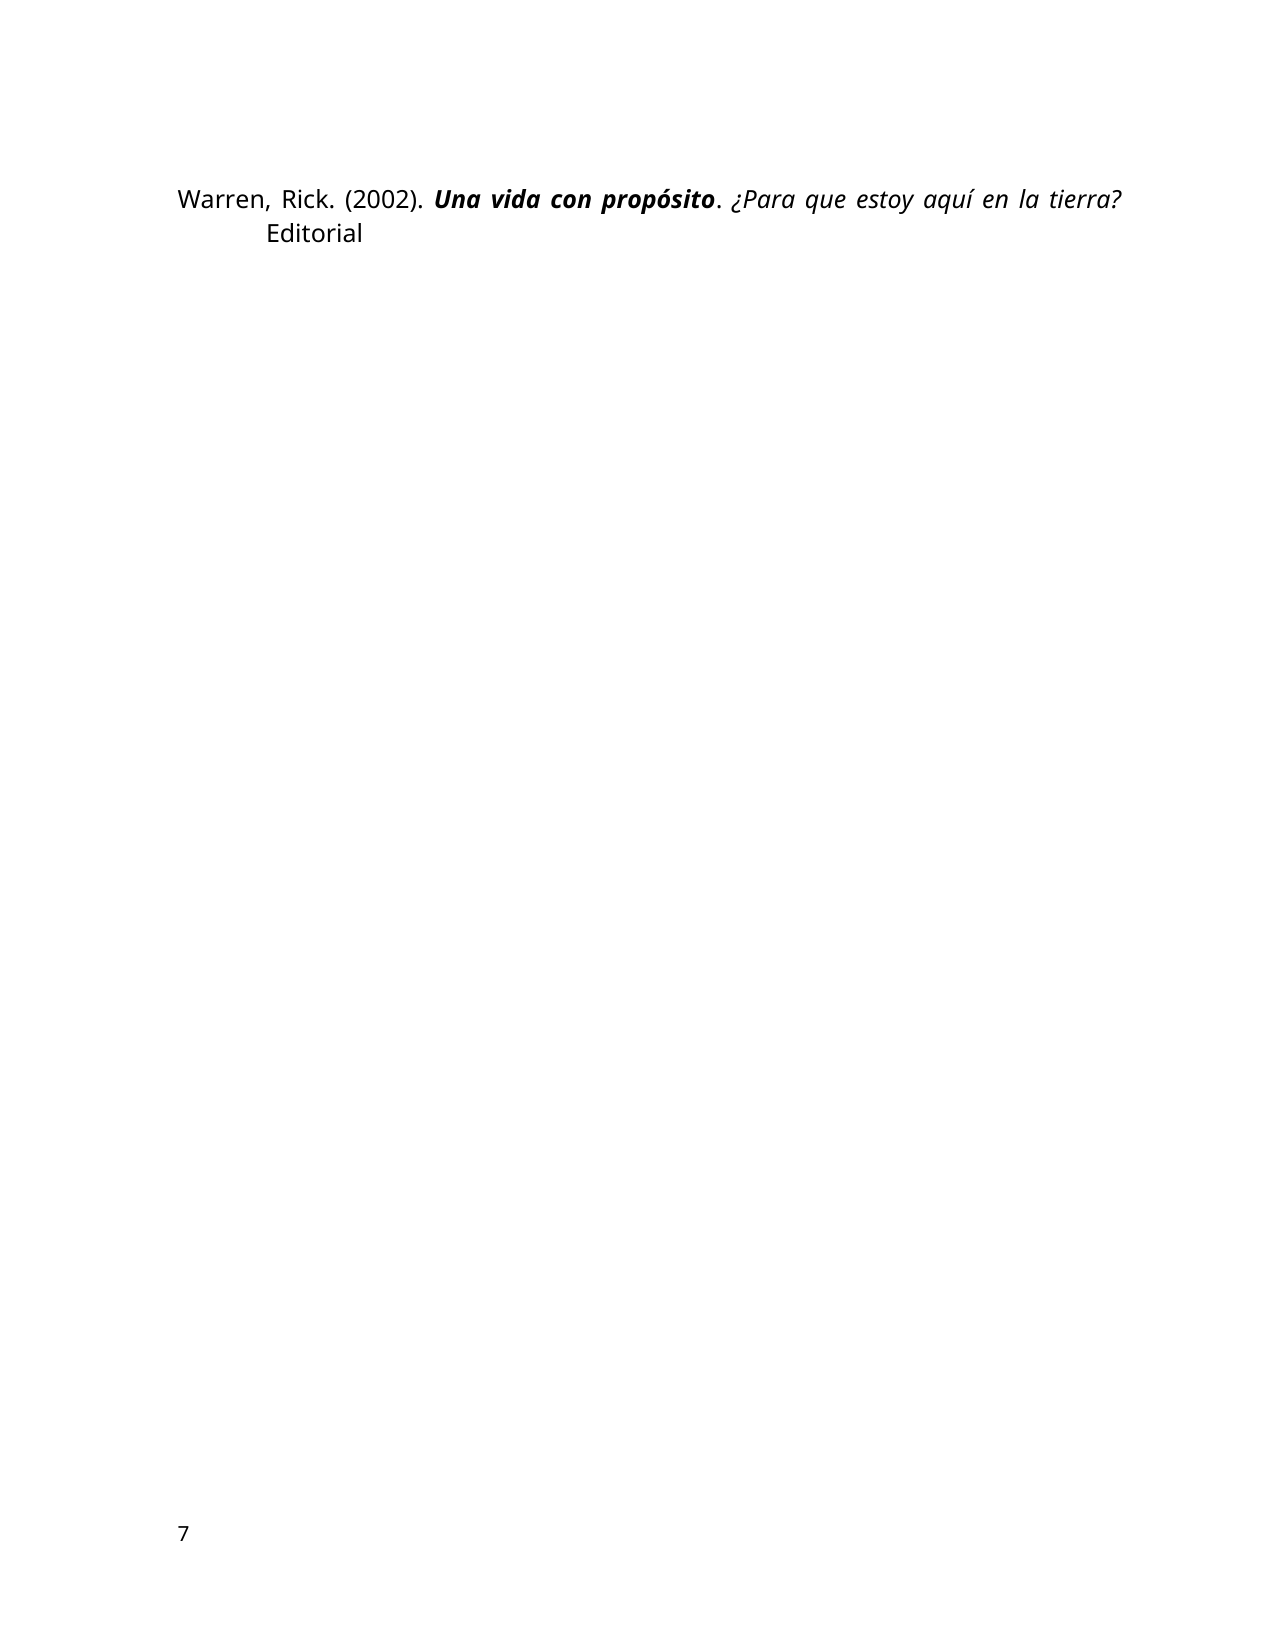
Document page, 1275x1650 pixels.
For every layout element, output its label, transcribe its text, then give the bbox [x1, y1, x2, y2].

text Warren, Rick. (2002). Una vida con propósito. ¿Para que estoy aquí en la tierra? Editorial [177, 182, 1122, 250]
